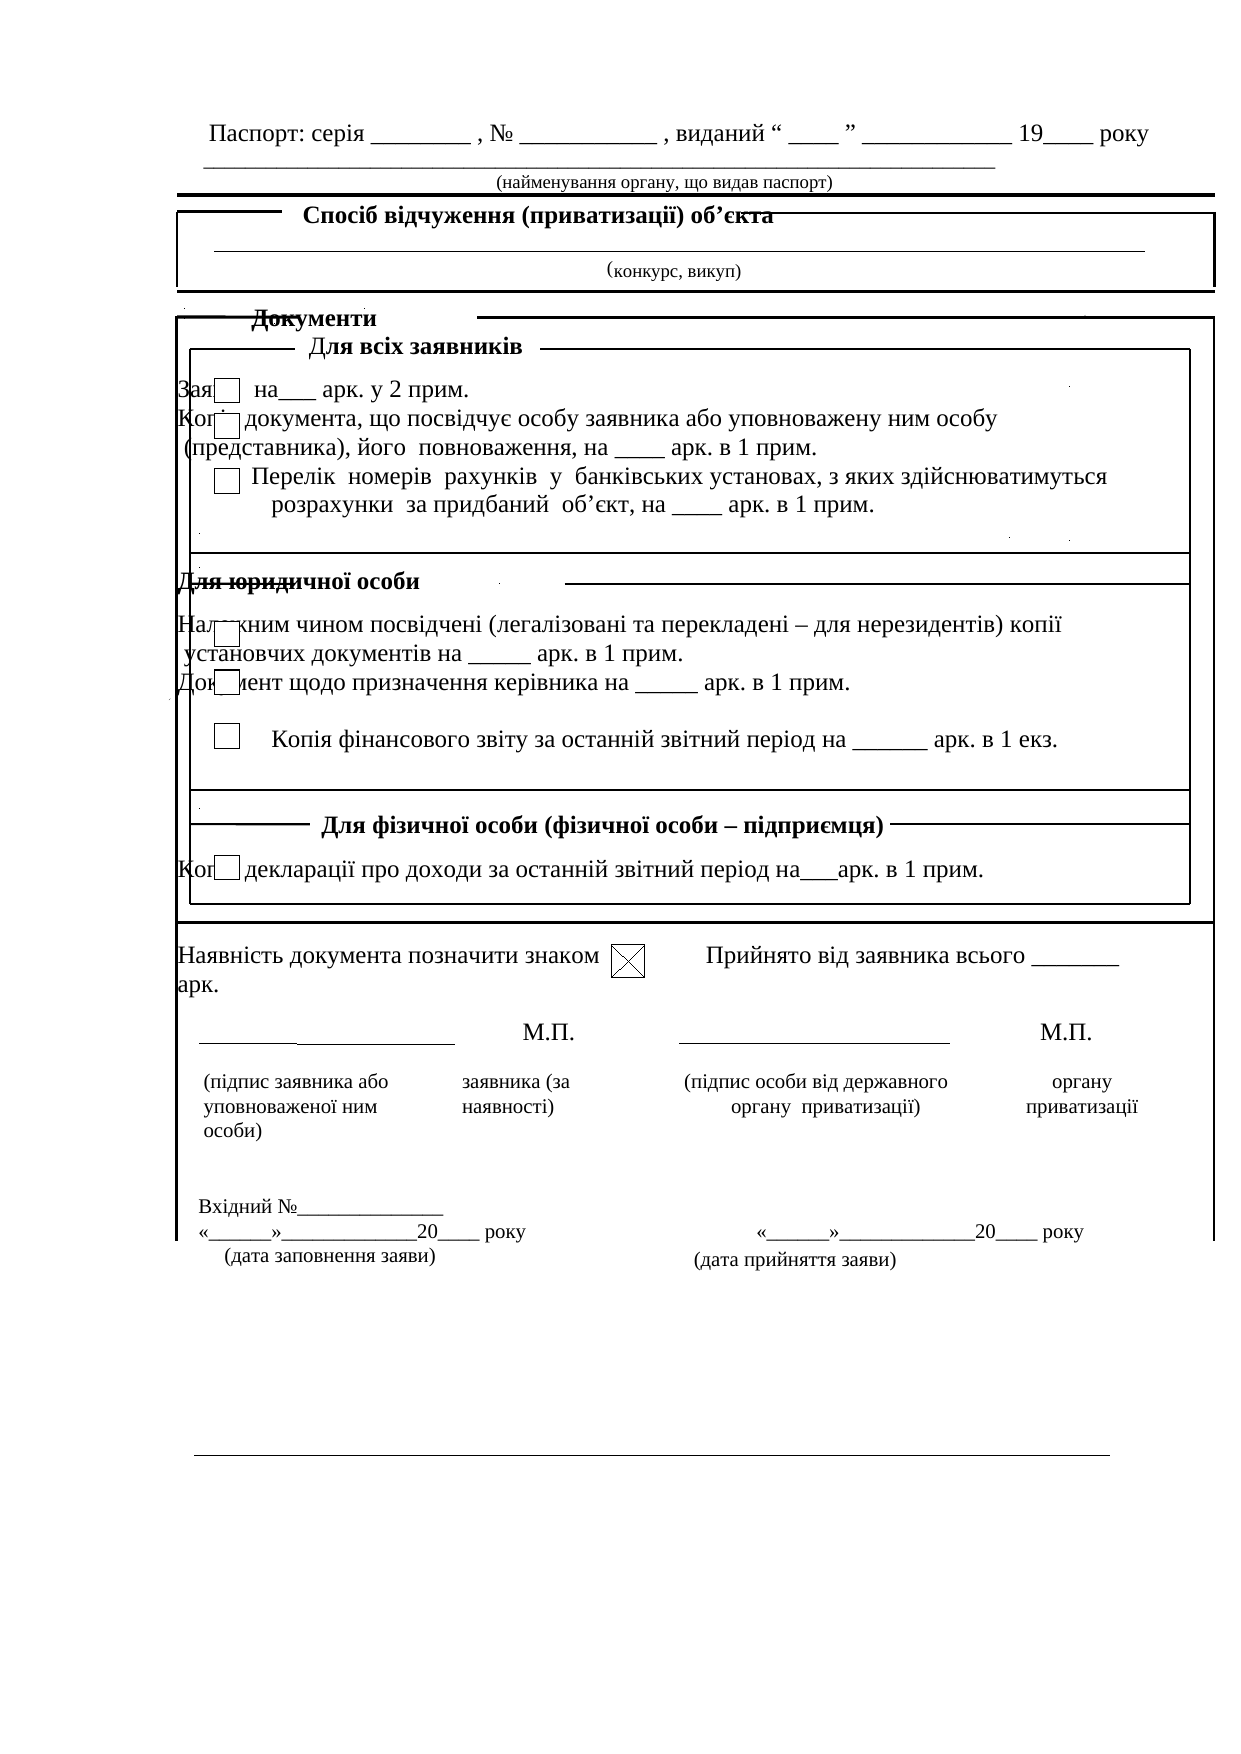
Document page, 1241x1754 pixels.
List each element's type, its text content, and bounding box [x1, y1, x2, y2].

text установчих документів на _____ арк. в 1 прим. [191, 638, 1152, 667]
text Документи [177, 303, 1152, 331]
table_header органу приватизації [978, 1070, 1163, 1142]
text Заява на___ арк. у 2 прим. [191, 374, 1152, 403]
text Паспорт: серія ________ , № ___________ , виданий “ ____ ” ____________ 19____ року [177, 118, 1152, 147]
table_header (підпис особи від державного органу приватизації) [641, 1070, 978, 1142]
text розрахунки за придбаний об’єкт, на ____ арк. в 1 прим. [191, 489, 1152, 518]
text (представника), його повноваження, на ____ арк. в 1 прим. [191, 432, 1152, 461]
text ____________________________________________________________________________ [177, 147, 1152, 171]
text Копія документа, що посвідчує особу заявника або уповноважену ним особу [191, 403, 1152, 432]
text Належним чином посвідчені (легалізовані та перекладені – для нерезидентів) копії [191, 609, 1152, 638]
text (найменування органу, що видав паспорт) [177, 171, 1152, 192]
text Перелік номерів рахунків у банківських установах, з яких здійснюватимуться [191, 461, 1152, 489]
text Спосіб відчуження (приватизації) об’єкта [177, 200, 1152, 228]
text Для юридичної особи [191, 566, 1152, 595]
text (конкурс, викуп) [178, 257, 1152, 281]
text Копія декларації про доходи за останній звітний період на___арк. в 1 прим. [191, 854, 1152, 882]
text «______»_____________20____ року «______»_____________20____ року [177, 1218, 1152, 1243]
table_header заявника (за наявності) [451, 1070, 641, 1142]
text Для всіх заявників [178, 331, 1152, 360]
text Копія фінансового звіту за останній звітний період на ______ арк. в 1 екз. [191, 724, 1152, 753]
text М.П. М.П. [178, 1017, 1152, 1045]
text Вхідний №______________ [178, 1194, 1152, 1218]
table_header (підпис заявника або уповноваженої ним особи) [192, 1070, 451, 1142]
text (дата заповнення заяви) (дата прийняття заяви) [177, 1243, 1152, 1271]
text Для фізичної особи (фізичної особи – підприємця) [191, 811, 1152, 839]
text Наявність документа позначити знаком Прийнято від заявника всього _______ арк. [178, 940, 1152, 997]
text Документ щодо призначення керівника на _____ арк. в 1 прим. [191, 667, 1152, 696]
